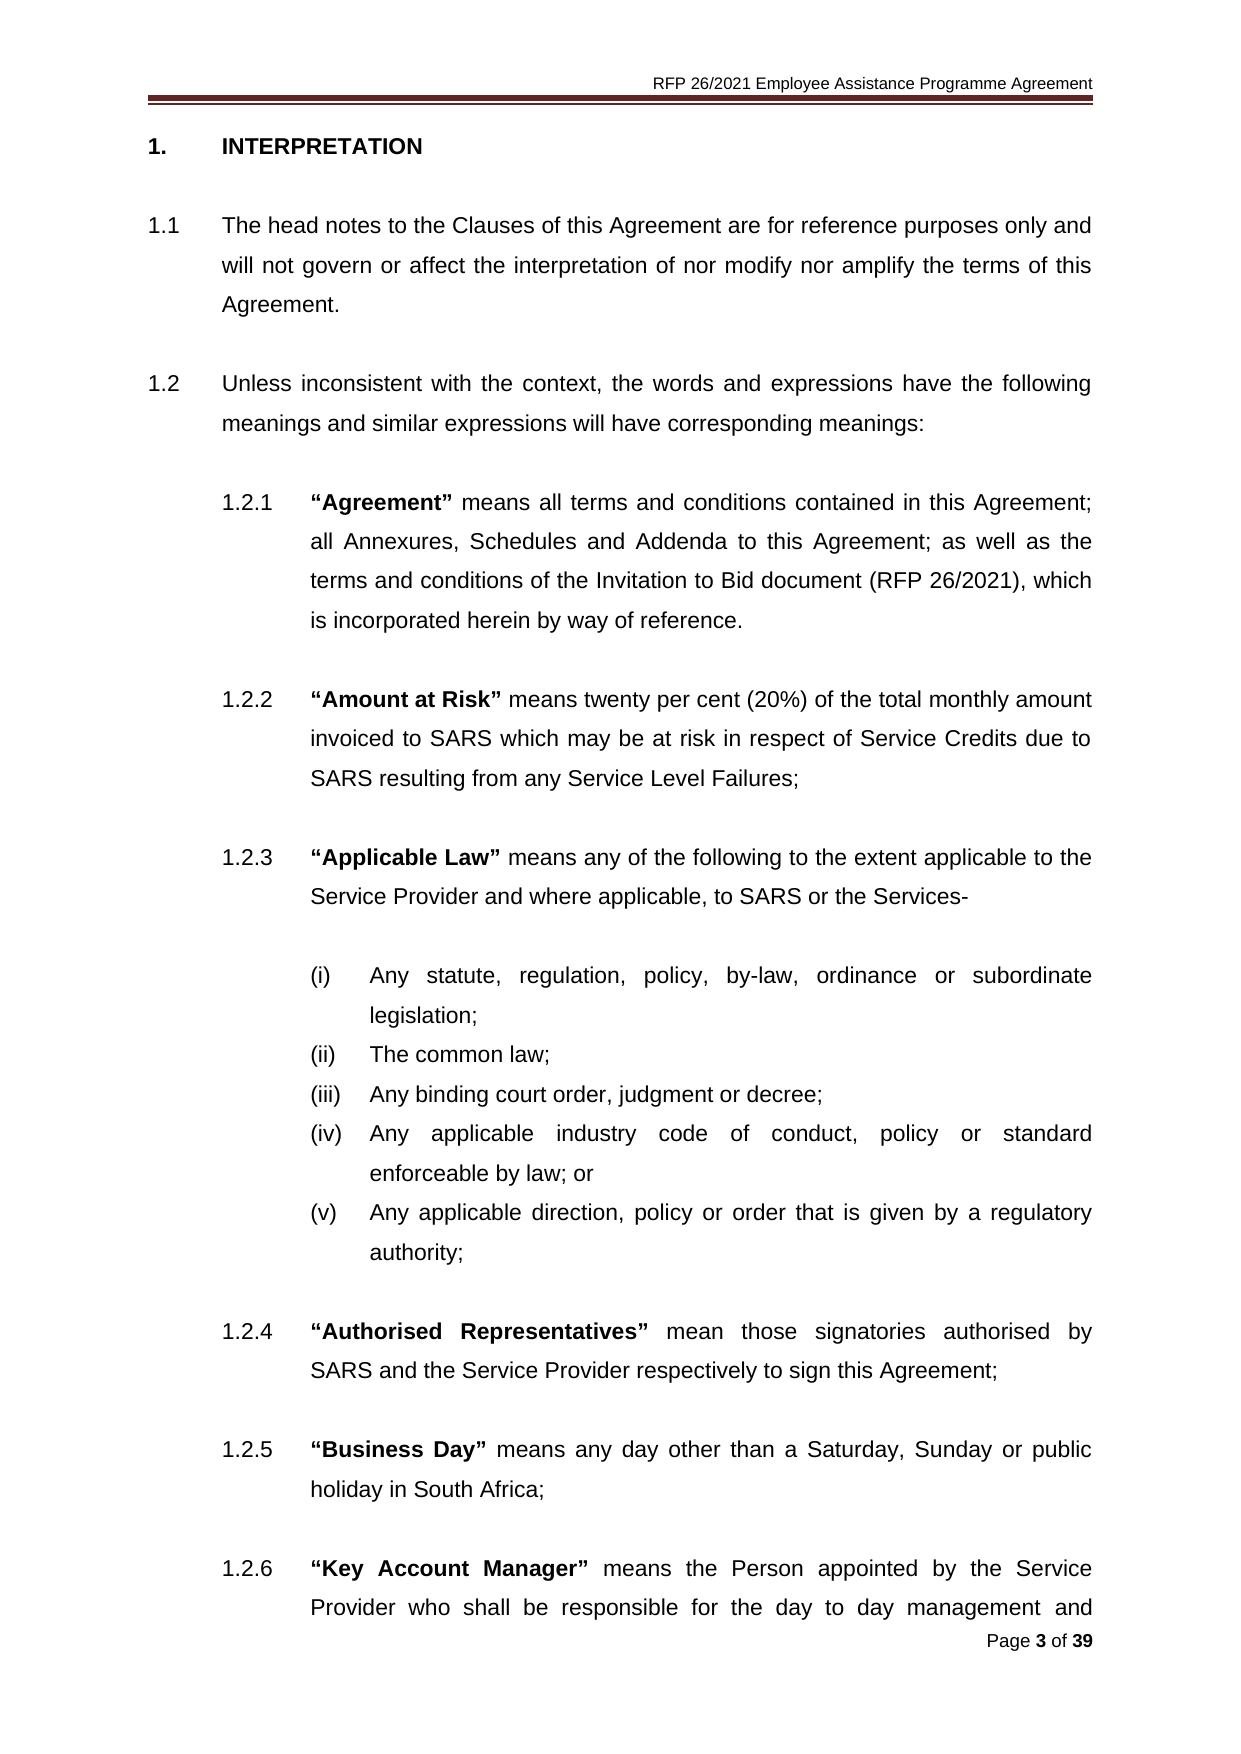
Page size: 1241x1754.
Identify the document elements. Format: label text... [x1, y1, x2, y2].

list Unless inconsistent with the context, the words and expressions have the following meanings and similar expressions will have corresponding meanings: [148, 370, 1093, 436]
list The common law; [310, 1041, 1093, 1068]
list Any binding court order, judgment or decree; [310, 1081, 1093, 1107]
list INTERPRETATION [148, 133, 1093, 159]
list “Agreement” means all terms and conditions contained in this Agreement; all Annexures, Schedules and Addenda to this Agreement; as well as the terms and conditions of the Invitation to Bid document (RFP 26/2021), which is incorporated herein by way of reference. [222, 488, 1093, 633]
list Any applicable direction, policy or order that is given by a regulatory authority; [310, 1199, 1093, 1265]
list Any applicable industry code of conduct, policy or standard enforceable by law; or [310, 1120, 1093, 1186]
list The head notes to the Clauses of this Agreement are for reference purposes only and will not govern or affect the interpretation of nor modify nor amplify the terms of this Agreement. [148, 212, 1093, 317]
list “Applicable Law” means any of the following to the extent applicable to the Service Provider and where applicable, to SARS or the Services- [222, 844, 1093, 910]
list “Authorised Representatives” mean those signatories authorised by SARS and the Service Provider respectively to sign this Agreement; [222, 1318, 1093, 1383]
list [222, 1554, 1093, 1620]
list “Business Day” means any day other than a Saturday, Sunday or public holiday in South Africa; [222, 1436, 1093, 1502]
list Any statute, regulation, policy, by-law, ordinance or subordinate legislation; [310, 962, 1093, 1028]
list “Amount at Risk” means twenty per cent (20%) of the total monthly amount invoiced to SARS which may be at risk in respect of Service Credits due to SARS resulting from any Service Level Failures; [222, 686, 1093, 791]
